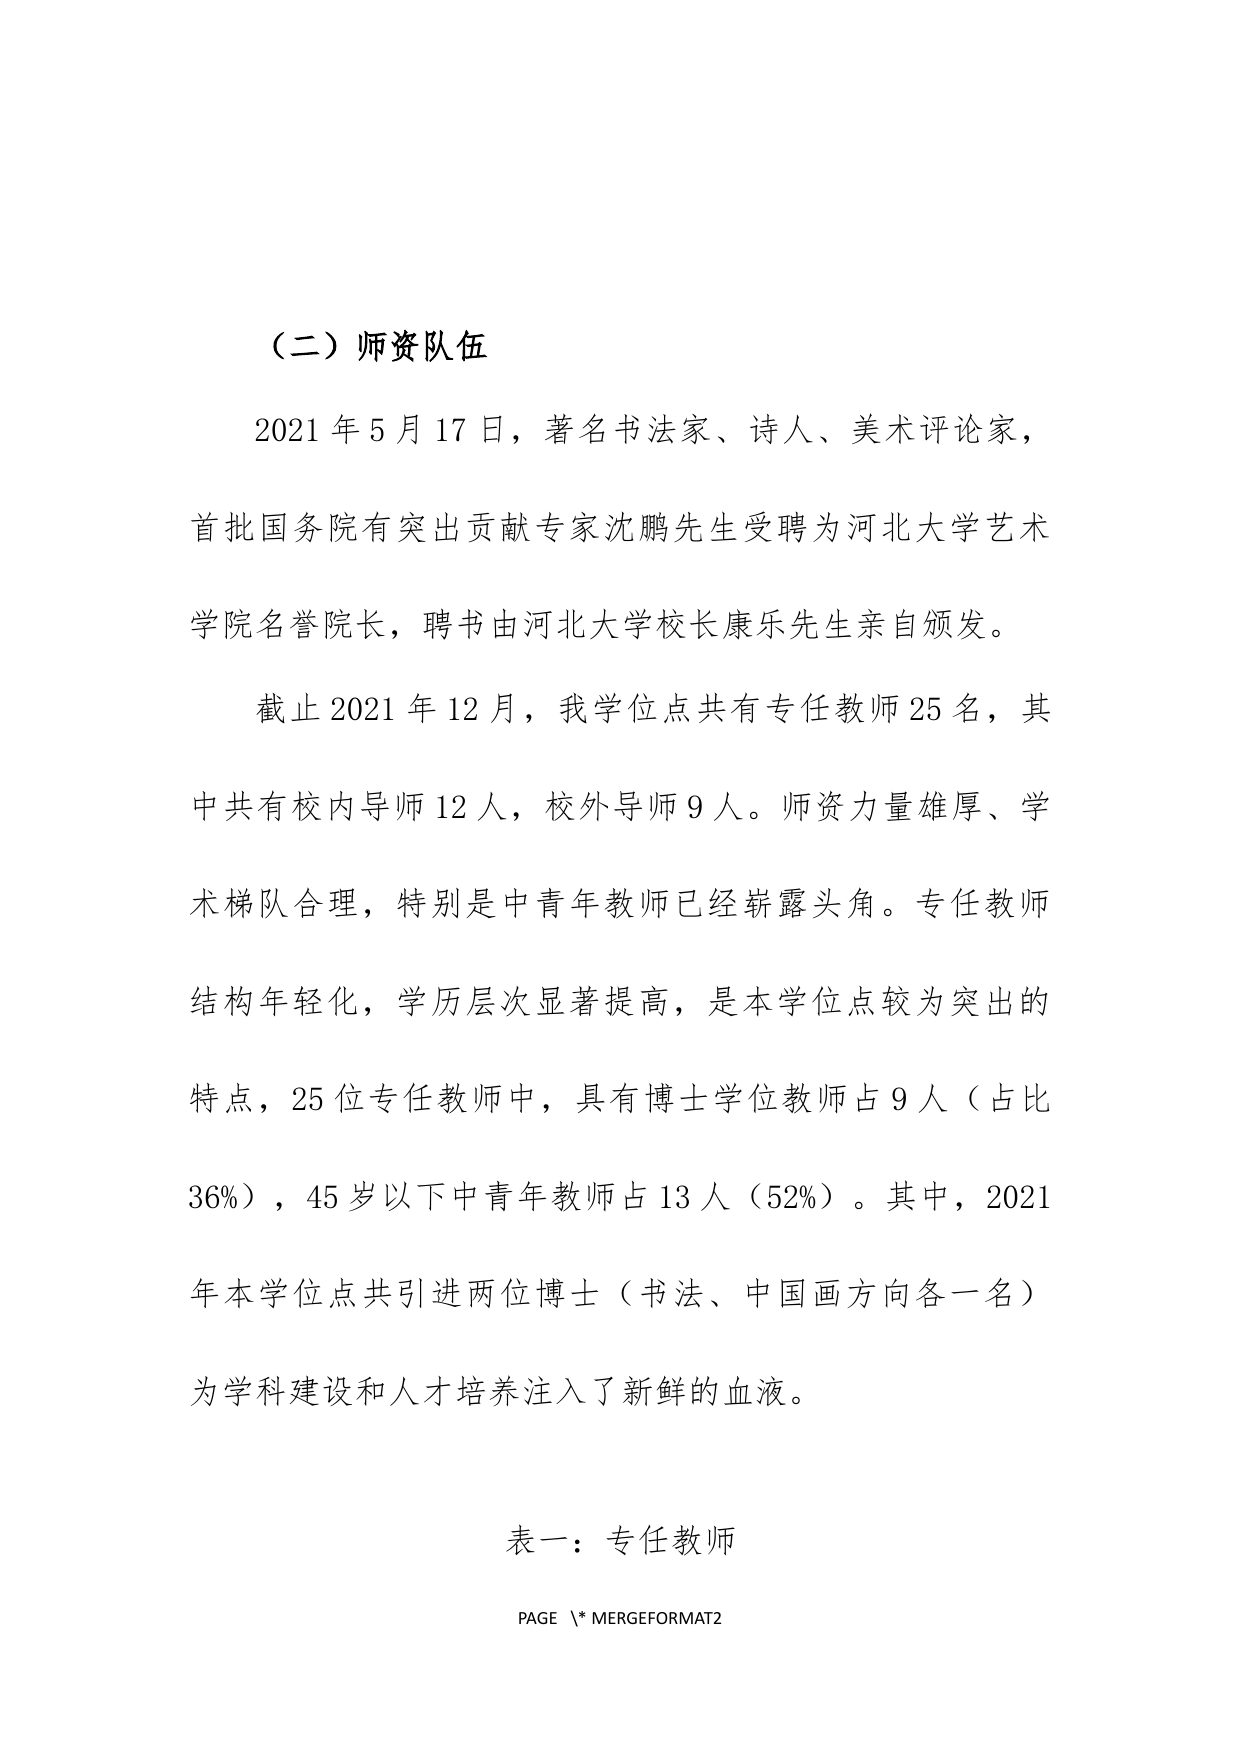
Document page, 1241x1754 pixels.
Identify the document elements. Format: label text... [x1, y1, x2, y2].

text 表一：专任教师 [187, 1505, 1053, 1570]
text 2021年5月17日，著名书法家、诗人、美术评论家，首批国务院有突出贡献专家沈鹏先生受聘为河北大学艺术学院名誉院长，聘书由河北大学校长康乐先生亲自颁发。 [187, 395, 1053, 655]
text （二）师资队伍 [187, 311, 1053, 376]
text 截止2021年12月，我学位点共有专任教师25名，其中共有校内导师12人，校外导师9人。师资力量雄厚、学术梯队合理，特别是中青年教师已经崭露头角。专任教师结构年轻化，学历层次显著提高，是本学位点较为突出的特点，25位专任教师中，具有博士学位教师占9人（占比36%），45岁以下中青年教师占13人（52%）。其中，2021年本学位点共引进两位博士（书法、中国画方向各一名），为学科建设和人才培养注入了新鲜的血液。 [187, 674, 1053, 1421]
